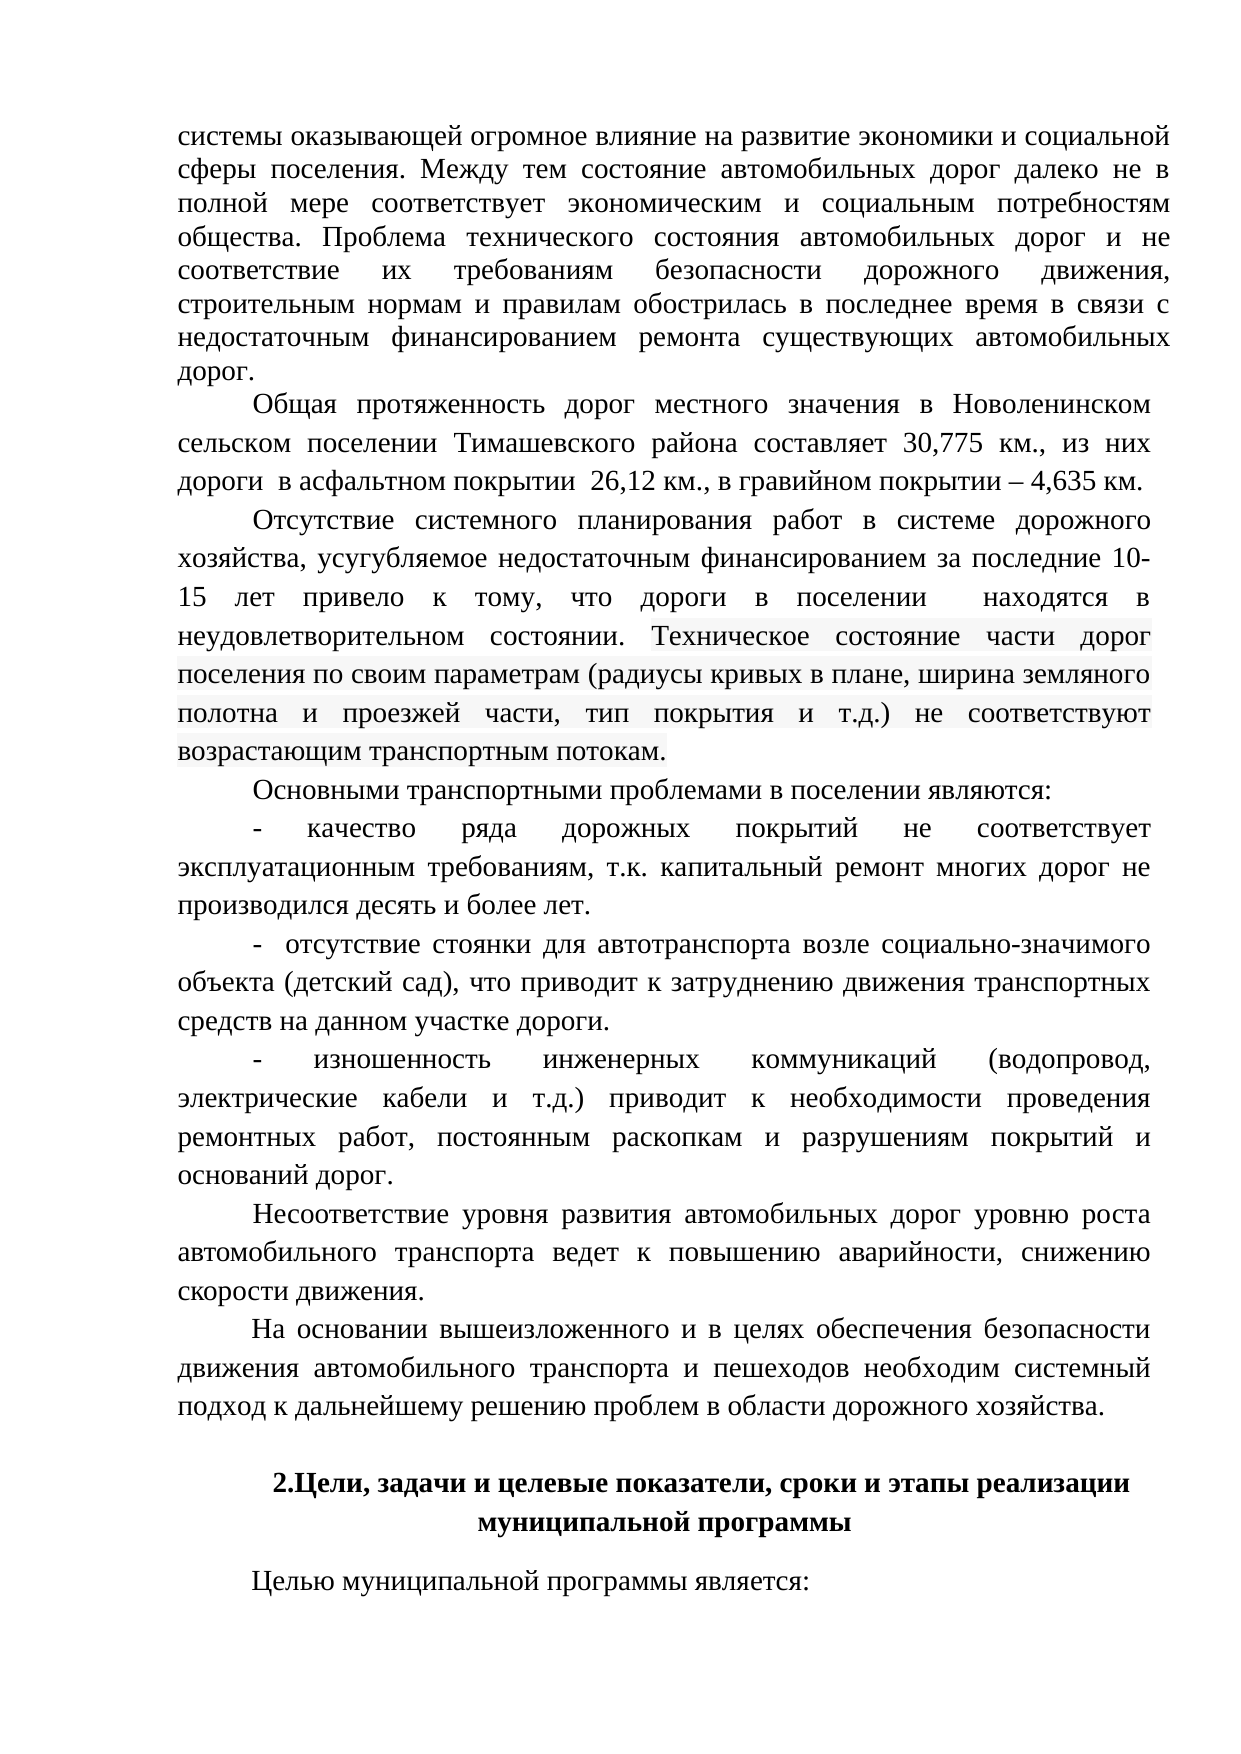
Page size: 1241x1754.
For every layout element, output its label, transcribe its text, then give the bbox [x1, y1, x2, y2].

text 2.Цели, задачи и целевые показатели, сроки и этапы реализации муниципальной программы [177, 1466, 1152, 1538]
text - изношенность инженерных коммуникаций (водопровод, электрические кабели и т.д.) приводит к необходимости проведения ремонтных работ, постоянным раскопкам и разрушениям покрытий и оснований дорог. [177, 1042, 1152, 1191]
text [177, 118, 1171, 386]
text Несоответствие уровня развития автомобильных дорог уровню роста автомобильного транспорта ведет к повышению аварийности, снижению скорости движения. [177, 1196, 1152, 1306]
text На основании вышеизложенного и в целях обеспечения безопасности движения автомобильного транспорта и пешеходов необходим системный подход к дальнейшему решению проблем в области дорожного хозяйства. [177, 1311, 1152, 1422]
text Отсутствие системного планирования работ в системе дорожного хозяйства, усугубляемое недостаточным финансированием за последние 10-15 лет привело к тому, что дороги в поселении находятся в неудовлетворительном состоянии. Техническое состояние части дорог поселения по своим параметрам (радиусы кривых в плане, ширина земляного полотна и проезжей части, тип покрытия и т.д.) не соответствуют возрастающим транспортным потокам. [177, 728, 1152, 767]
text Отсутствие системного планирования работ в системе дорожного хозяйства, усугубляемое недостаточным финансированием за последние 10-15 лет привело к тому, что дороги в поселении находятся в неудовлетворительном состоянии. Техническое состояние части дорог поселения по своим параметрам (радиусы кривых в плане, ширина земляного полотна и проезжей части, тип покрытия и т.д.) не соответствуют возрастающим транспортным потокам. [177, 502, 1152, 656]
text Целью муниципальной программы является: [177, 1563, 1152, 1597]
text - качество ряда дорожных покрытий не соответствует эксплуатационным требованиям, т.к. капитальный ремонт многих дорог не производился десять и более лет. [177, 810, 1152, 921]
text - отсутствие стоянки для автотранспорта возле социально-значимого объекта (детский сад), что приводит к затруднению движения транспортных средств на данном участке дороги. [177, 926, 1152, 1037]
text Основными транспортными проблемами в поселении являются: [177, 772, 1152, 805]
text Общая протяженность дорог местного значения в Новоленинском сельском поселении Тимашевского района составляет ., из них дороги в асфальтном покрытии ., в гравийном покрытии – . [177, 386, 1152, 497]
